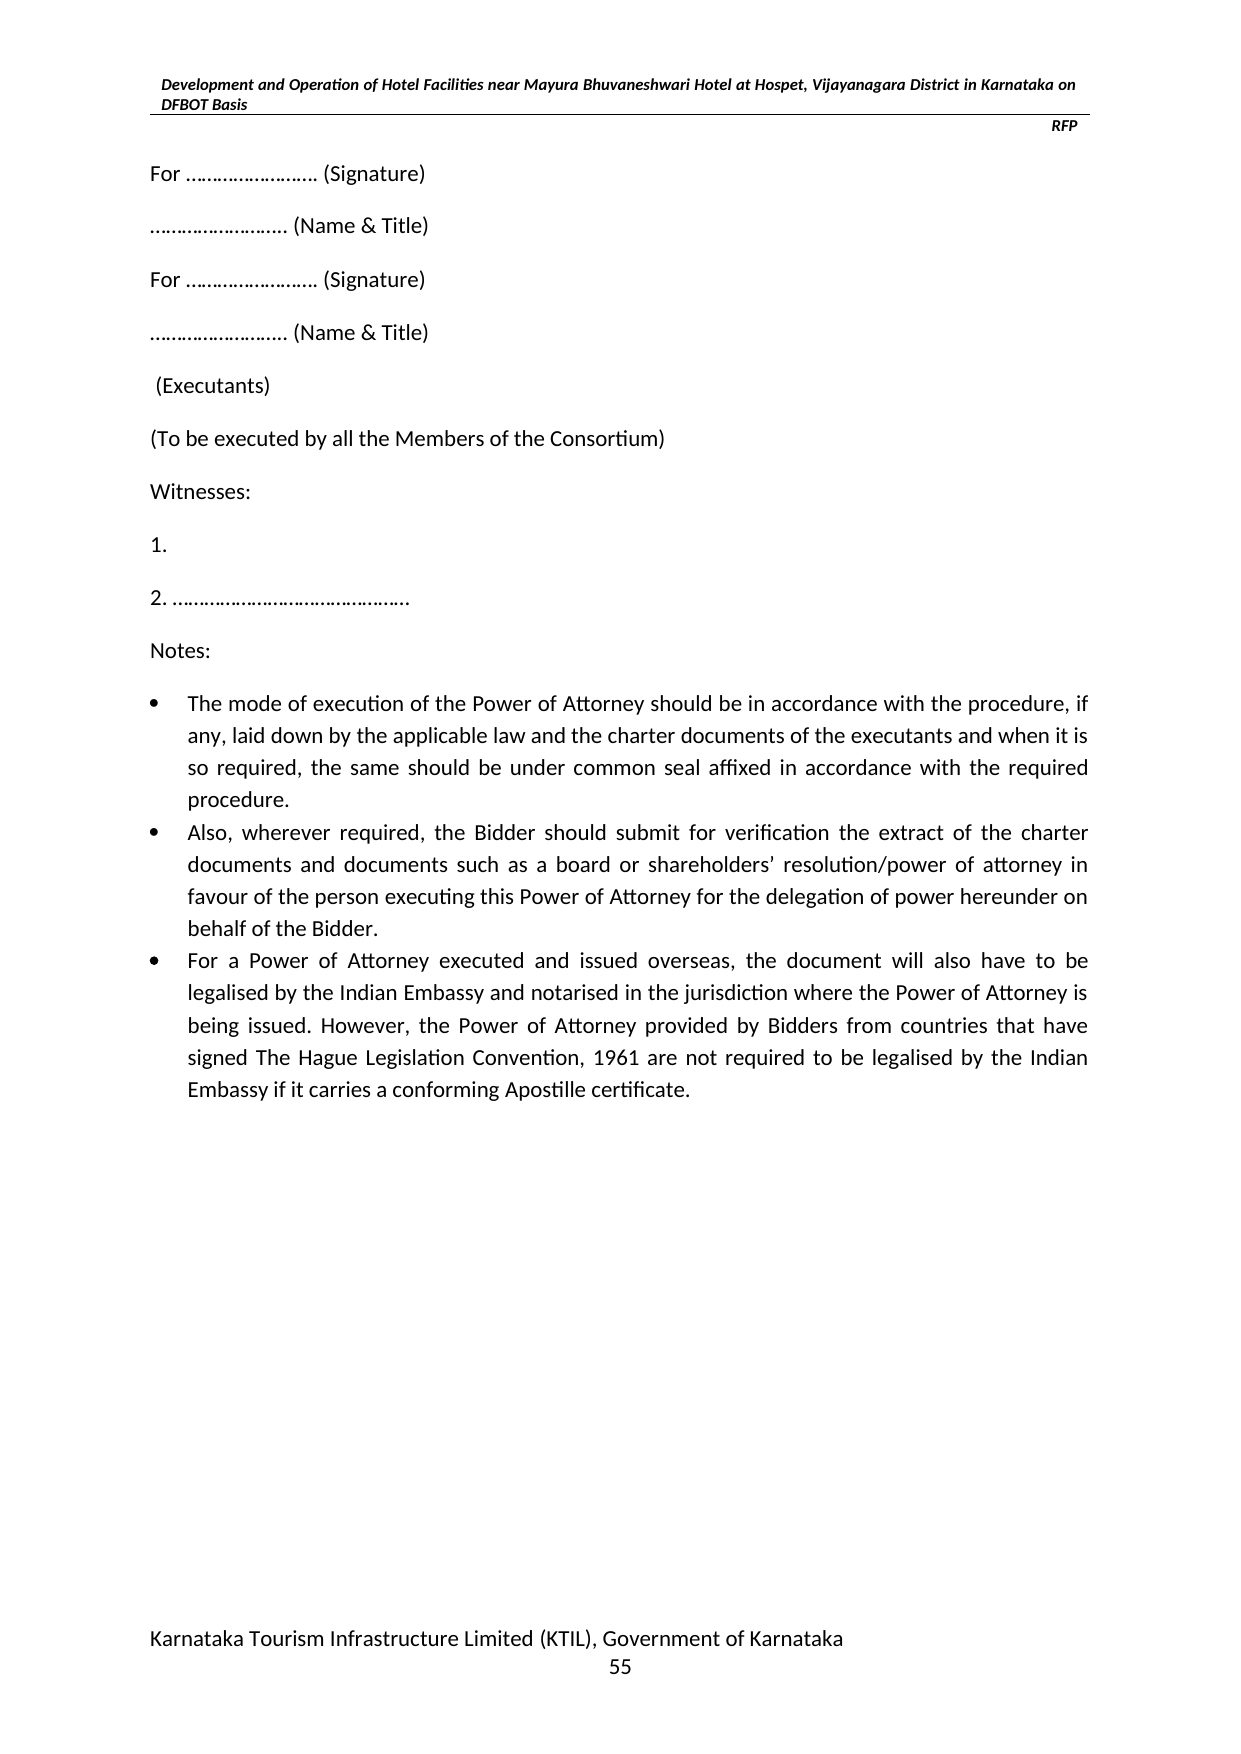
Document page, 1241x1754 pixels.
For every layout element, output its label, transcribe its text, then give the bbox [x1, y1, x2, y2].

list The mode of execution of the Power of Attorney should be in accordance with the procedure, if any, laid down by the applicable law and the charter documents of the executants and when it is so required, the same should be under common seal affixed in accordance with the required procedure. [150, 689, 1090, 813]
list For a Power of Attorney executed and issued overseas, the document will also have to be legalised by the Indian Embassy and notarised in the jurisdiction where the Power of Attorney is being issued. However, the Power of Attorney provided by Bidders from countries that have signed The Hague Legislation Convention, 1961 are not required to be legalised by the Indian Embassy if it carries a conforming Apostille certificate. [150, 946, 1090, 1103]
text …………………….. (Name & Title) [150, 318, 1090, 346]
list Also, wherever required, the Bidder should submit for verification the extract of the charter documents and documents such as a board or shareholders’ resolution/power of attorney in favour of the person executing this Power of Attorney for the delegation of power hereunder on behalf of the Bidder. [150, 818, 1090, 942]
text (Executants) [150, 371, 1090, 399]
text 1. [150, 530, 1090, 558]
text Notes: [150, 636, 1090, 664]
text For ……………………. (Signature) [150, 265, 1090, 293]
text For ……………………. (Signature) [150, 159, 1090, 187]
text 2. ……………………………………… [150, 583, 1090, 611]
text Witnesses: [150, 477, 1090, 505]
text (To be executed by all the Members of the Consortium) [150, 424, 1090, 452]
text …………………….. (Name & Title) [150, 212, 1090, 240]
